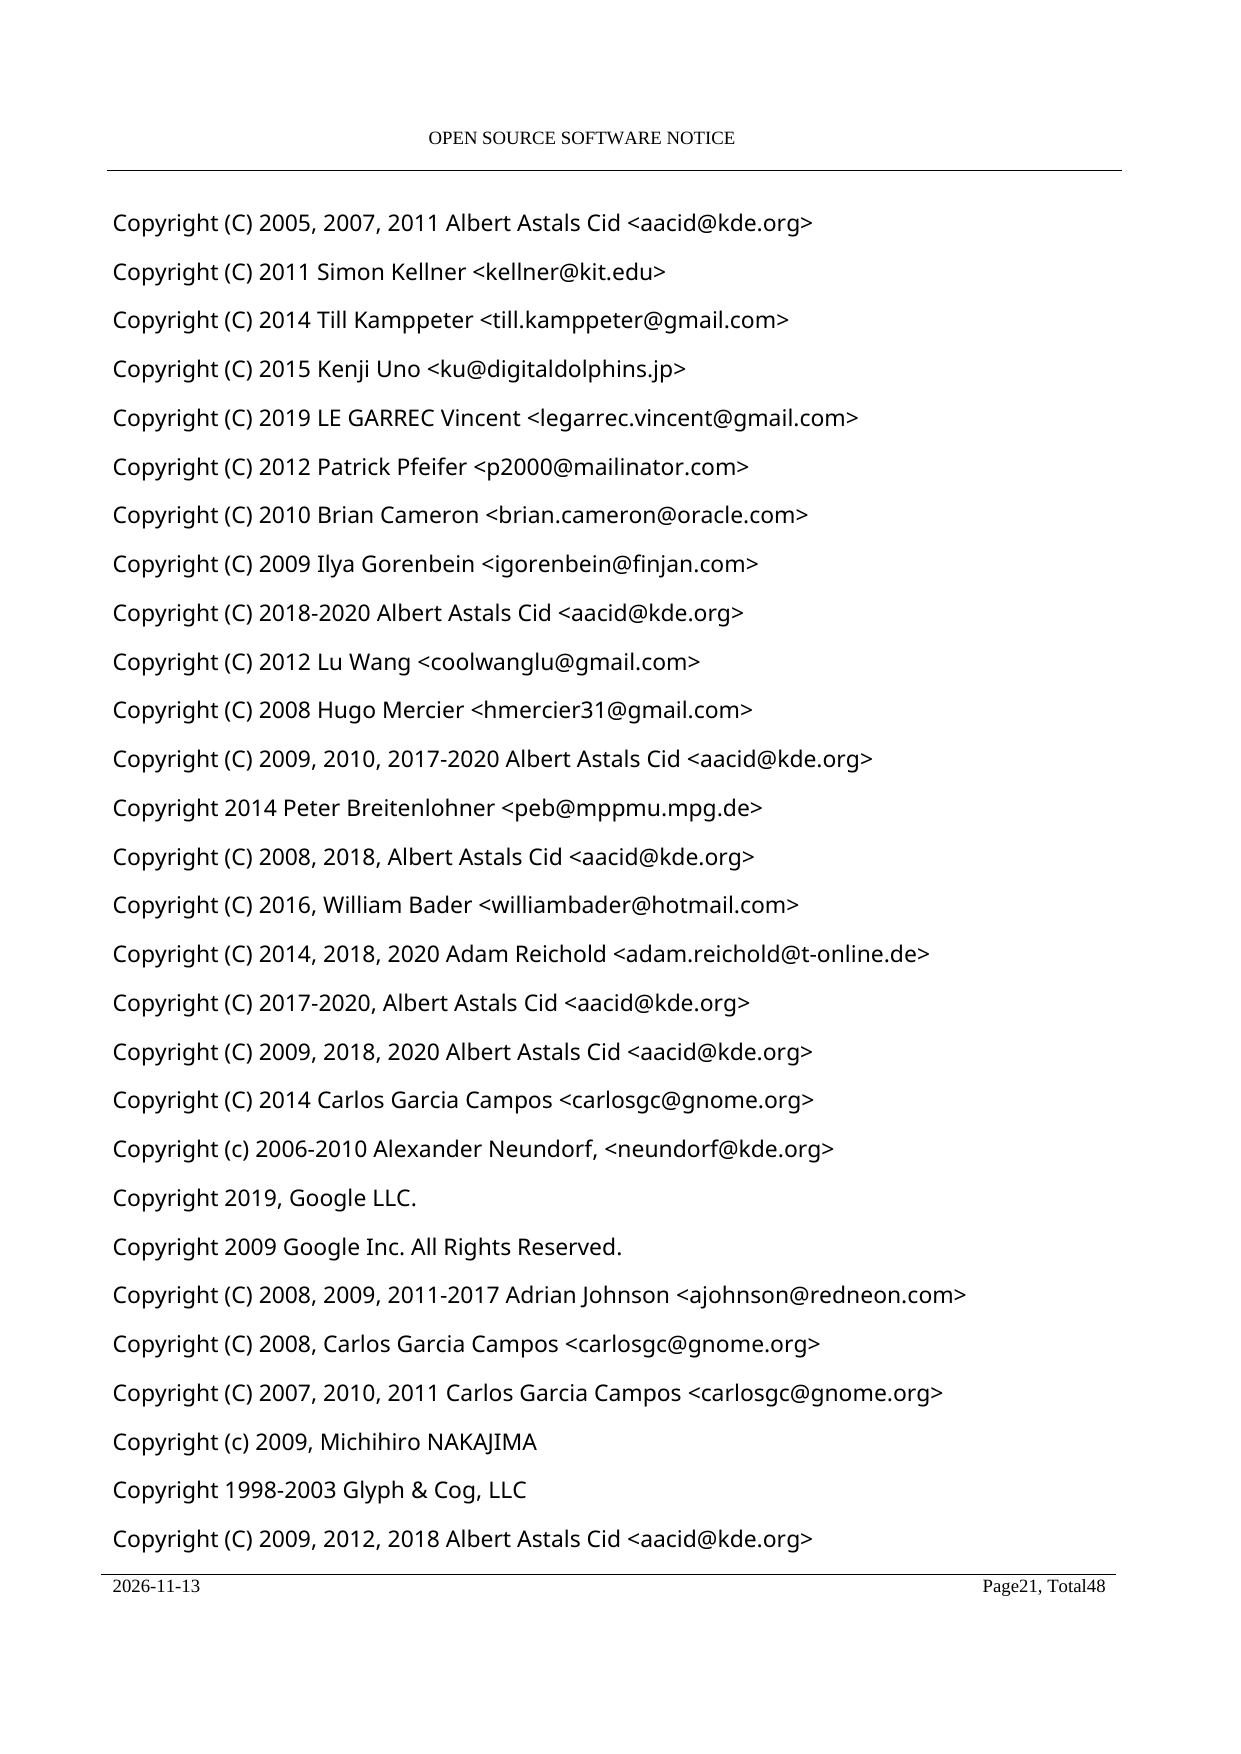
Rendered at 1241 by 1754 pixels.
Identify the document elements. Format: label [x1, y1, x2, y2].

text [112, 206, 1128, 1555]
